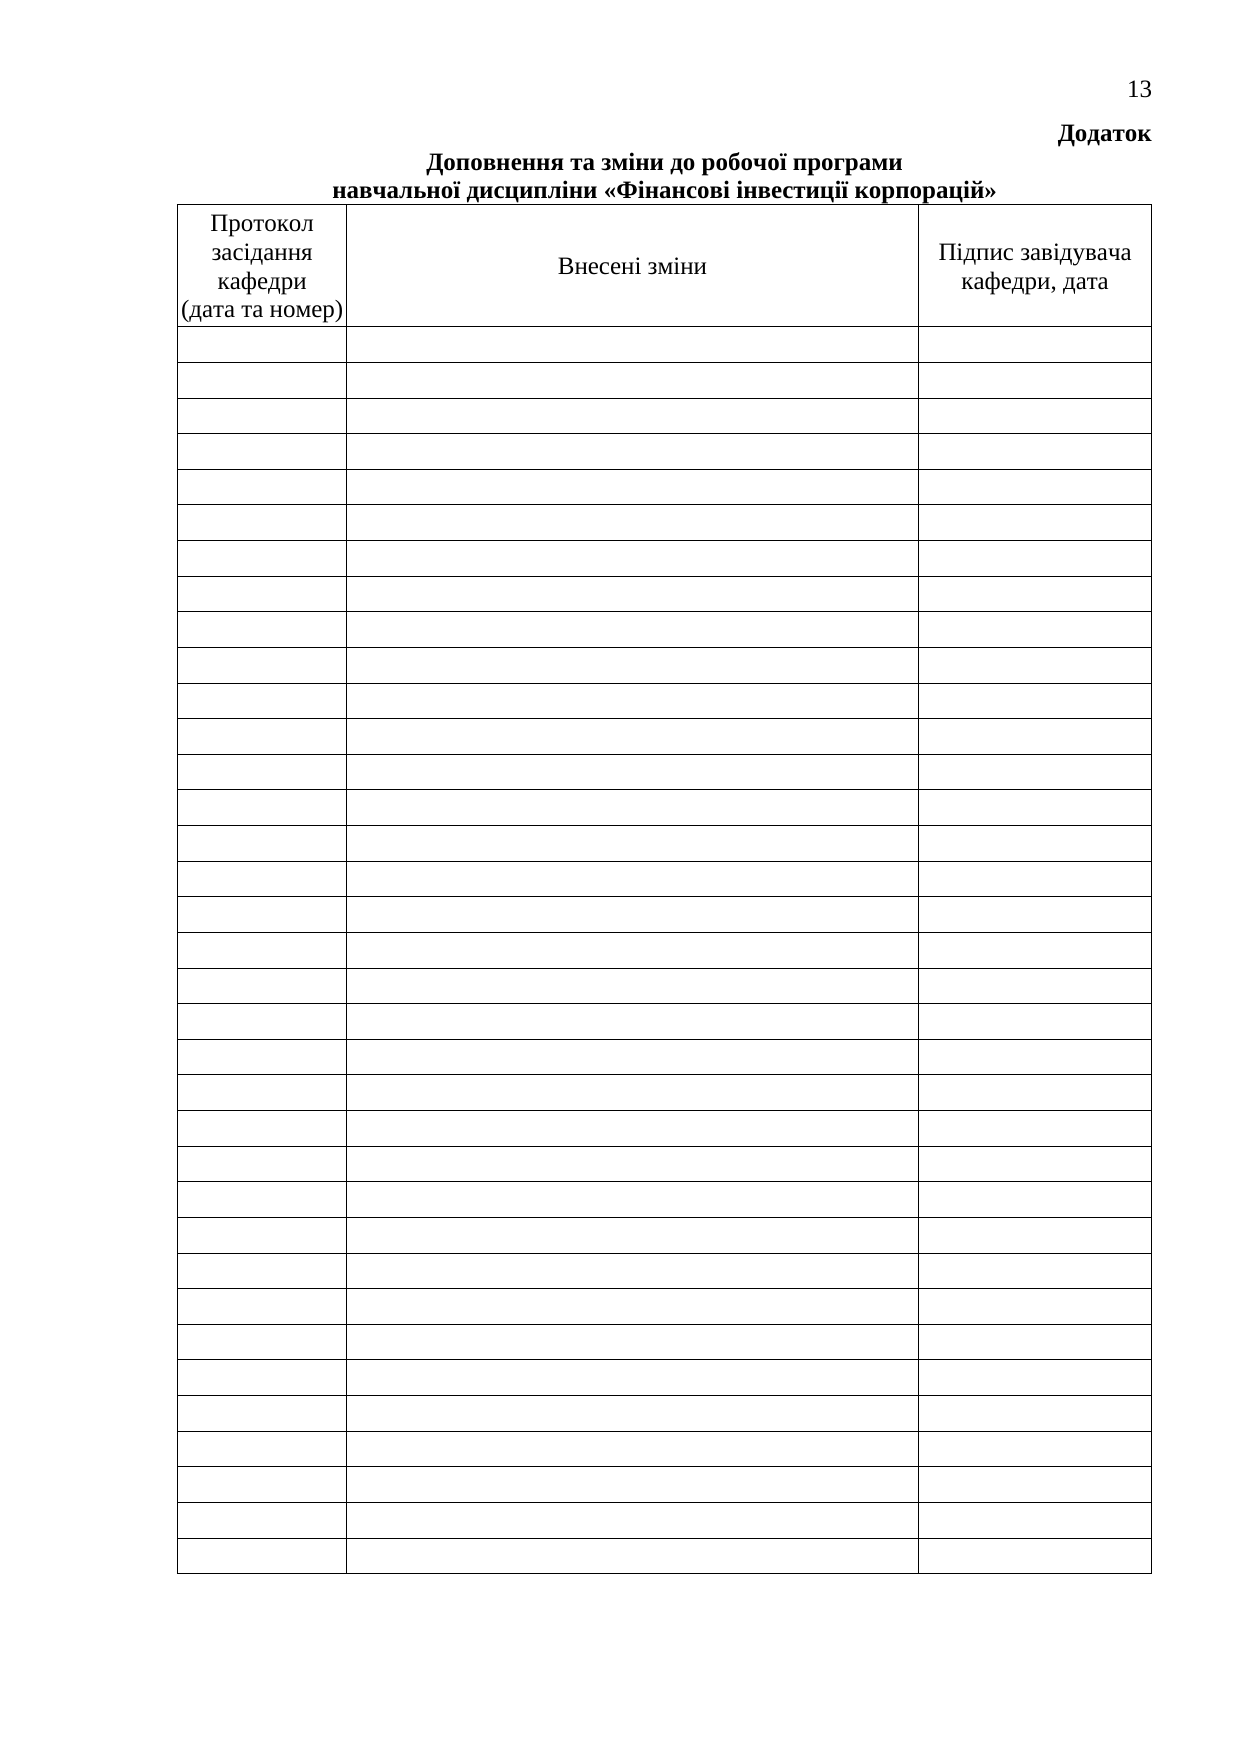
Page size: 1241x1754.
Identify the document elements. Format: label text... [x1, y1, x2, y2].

table_cell [178, 826, 346, 861]
table_cell [919, 1360, 1151, 1395]
table_cell [347, 1289, 918, 1324]
table_cell [178, 1075, 346, 1110]
table_cell [919, 933, 1151, 967]
table_cell [347, 1325, 918, 1359]
table_cell [347, 327, 918, 362]
table_cell [178, 1254, 346, 1288]
table_cell [347, 969, 918, 1003]
table_cell [919, 862, 1151, 896]
table_cell [919, 1396, 1151, 1431]
table_cell [347, 826, 918, 861]
table_cell [178, 327, 346, 362]
table_cell [347, 1218, 918, 1252]
table_cell [178, 1360, 346, 1395]
text Доповнення та зміни до робочої програми [177, 147, 1152, 176]
table_cell [347, 1360, 918, 1395]
table_cell [347, 1254, 918, 1288]
table_cell [919, 434, 1151, 469]
table_cell [347, 399, 918, 433]
table_cell [178, 1218, 346, 1252]
table_cell [919, 684, 1151, 718]
table_cell [178, 790, 346, 825]
table_cell [178, 1040, 346, 1074]
table_cell [919, 1254, 1151, 1288]
table_cell [347, 577, 918, 611]
table_cell [919, 399, 1151, 433]
table_cell [347, 1432, 918, 1466]
table_cell [919, 648, 1151, 682]
table_cell [919, 1182, 1151, 1217]
table_cell [347, 1040, 918, 1074]
table_cell [347, 648, 918, 682]
table_cell [919, 1075, 1151, 1110]
table_cell [347, 541, 918, 576]
table_cell [919, 1218, 1151, 1252]
table_cell [178, 684, 346, 718]
table_cell [178, 897, 346, 932]
table_cell [178, 1147, 346, 1181]
table_cell [347, 719, 918, 754]
table_header Протокол засідання кафедри (дата та номер) [178, 205, 346, 326]
table_cell [347, 434, 918, 469]
table_cell [347, 470, 918, 504]
table_cell [347, 1396, 918, 1431]
table_cell [178, 1111, 346, 1146]
table_cell [347, 790, 918, 825]
table_cell [347, 1539, 918, 1573]
table_cell [919, 1111, 1151, 1146]
table_cell [347, 933, 918, 967]
table_header Підпис завідувача кафедри, дата [919, 205, 1151, 326]
table_header Внесені зміни [347, 205, 918, 326]
table_cell [919, 1147, 1151, 1181]
table_cell [178, 933, 346, 967]
table_cell [178, 1396, 346, 1431]
table_cell [347, 1503, 918, 1537]
table_cell [178, 1325, 346, 1359]
table_cell [347, 684, 918, 718]
text навчальної дисципліни «Фінансові інвестиції корпорацій» [177, 176, 1152, 204]
table_cell [347, 862, 918, 896]
table_cell [178, 612, 346, 647]
table_cell [347, 1467, 918, 1502]
table_cell [919, 612, 1151, 647]
table_cell [347, 1111, 918, 1146]
table_cell [919, 505, 1151, 540]
table_cell [178, 755, 346, 789]
table_cell [178, 399, 346, 433]
table_cell [919, 897, 1151, 932]
table_cell [178, 1432, 346, 1466]
table_cell [178, 862, 346, 896]
table_cell [919, 1539, 1151, 1573]
table_cell [347, 1075, 918, 1110]
table_cell [178, 1539, 346, 1573]
table_cell [178, 1503, 346, 1537]
table_cell [919, 1004, 1151, 1039]
table_cell [178, 648, 346, 682]
table_cell [919, 541, 1151, 576]
table_cell [347, 897, 918, 932]
table_cell [919, 363, 1151, 397]
table_cell [919, 1467, 1151, 1502]
table_cell [919, 470, 1151, 504]
table_cell [178, 719, 346, 754]
table_cell [178, 577, 346, 611]
table_cell [178, 470, 346, 504]
table_cell [919, 969, 1151, 1003]
table_cell [178, 1004, 346, 1039]
table_cell [347, 755, 918, 789]
table_cell [178, 363, 346, 397]
table_cell [919, 1325, 1151, 1359]
table_cell [347, 1147, 918, 1181]
table_cell [919, 1432, 1151, 1466]
table_cell [347, 612, 918, 647]
table_cell [178, 1182, 346, 1217]
table_cell [178, 434, 346, 469]
table_cell [919, 719, 1151, 754]
table_cell [178, 541, 346, 576]
table_cell [919, 1289, 1151, 1324]
table_cell [347, 1182, 918, 1217]
table_cell [178, 969, 346, 1003]
table_cell [919, 1040, 1151, 1074]
table_cell [178, 1289, 346, 1324]
table_cell [919, 826, 1151, 861]
table_cell [347, 505, 918, 540]
table_cell [178, 1467, 346, 1502]
table_cell [347, 1004, 918, 1039]
table_cell [178, 505, 346, 540]
table_cell [919, 790, 1151, 825]
table_cell [919, 1503, 1151, 1537]
table_cell [919, 327, 1151, 362]
text Додаток [177, 118, 1152, 147]
table_cell [347, 363, 918, 397]
table_cell [919, 755, 1151, 789]
table_cell [919, 577, 1151, 611]
